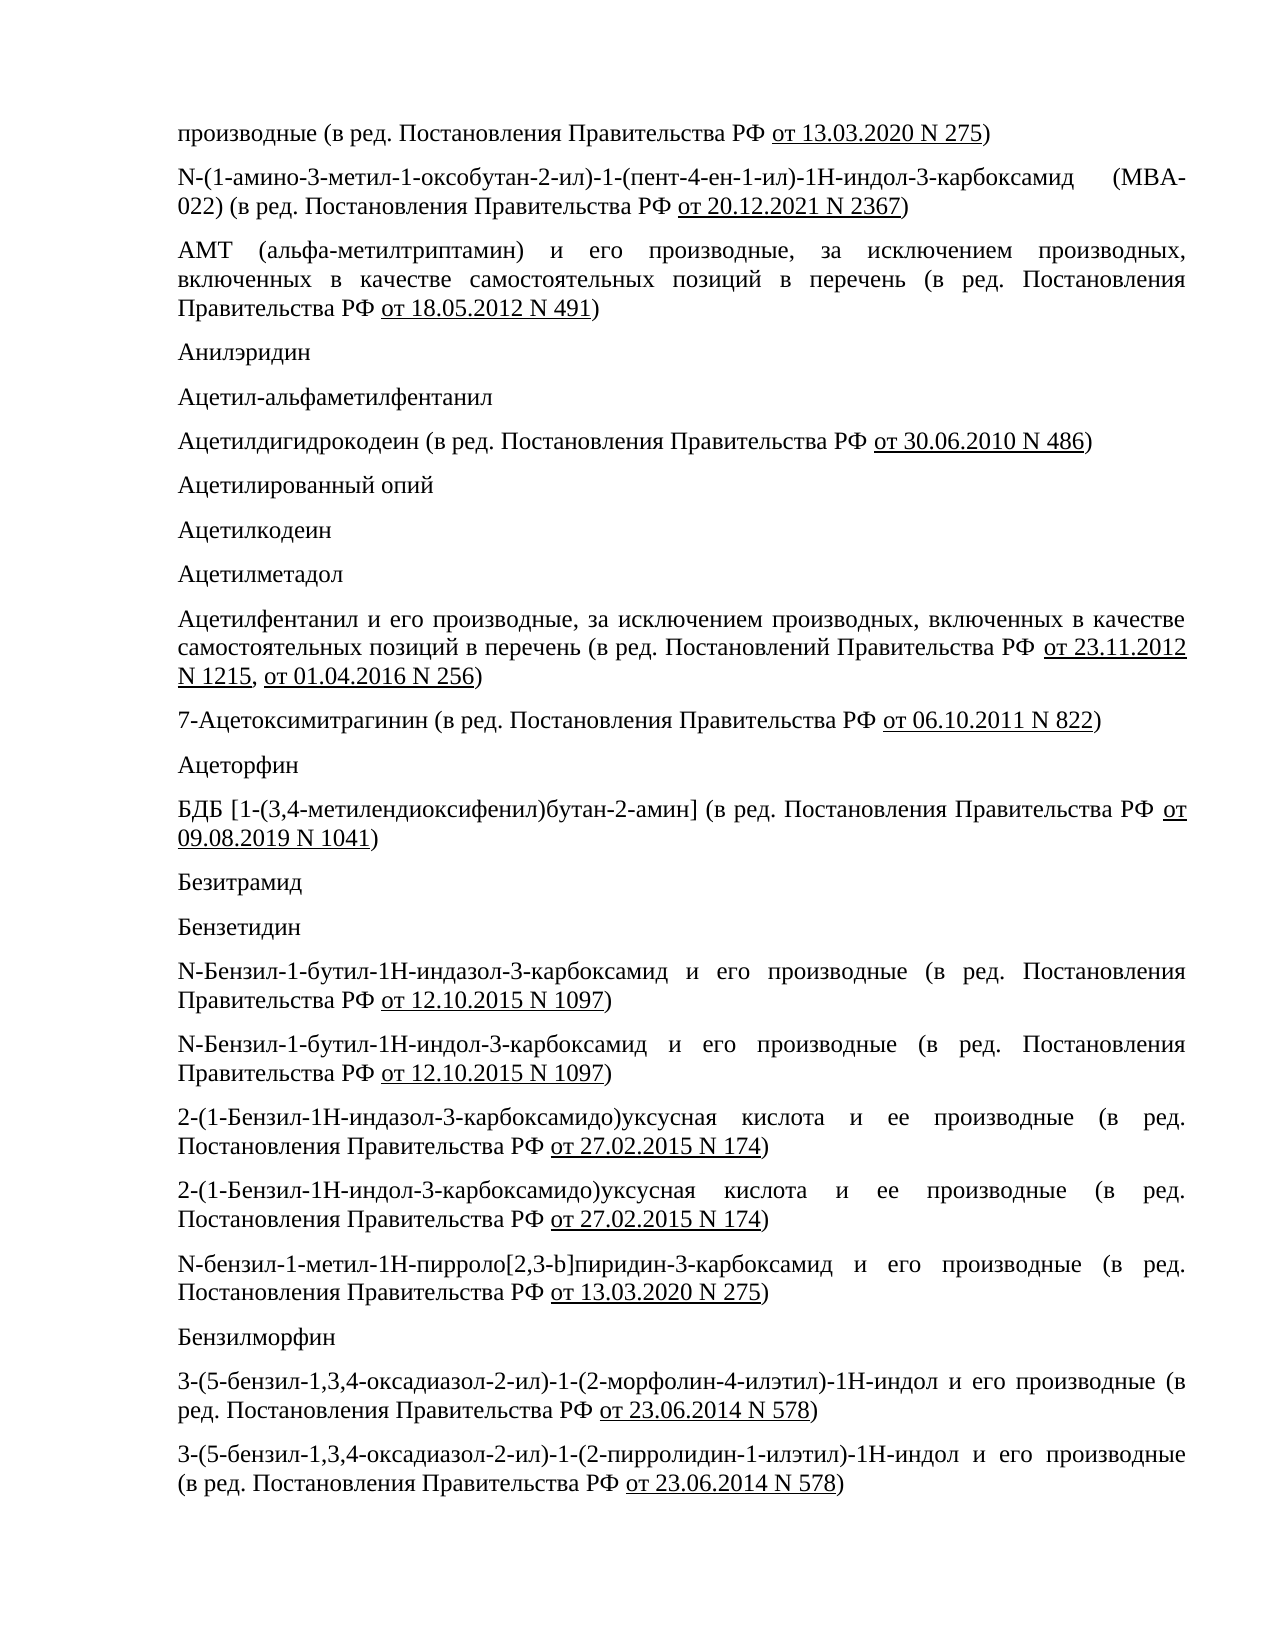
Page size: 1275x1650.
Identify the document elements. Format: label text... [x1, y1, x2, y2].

text Ацеторфин [177, 750, 1186, 779]
text N-(1-амино-3-метил-1-оксобутан-2-ил)-1-(пент-4-ен-1-ил)-1H-индол-3-карбоксамид (MBA-022) (в ред. Постановления Правительства РФ от 20.12.2021 N 2367) [177, 162, 1186, 220]
text Бензилморфин [177, 1322, 1186, 1351]
text Анилэридин [177, 337, 1186, 366]
text 2-(1-Бензил-1H-индол-3-карбоксамидо)уксусная кислота и ее производные (в ред. Постановления Правительства РФ от 27.02.2015 N 174) [177, 1176, 1186, 1233]
text N-бензил-1-метил-1H-пирроло[2,3-b]пиридин-3-карбоксамид и его производные (в ред. Постановления Правительства РФ от 13.03.2020 N 275) [177, 1249, 1186, 1306]
text 7-Ацетоксимитрагинин (в ред. Постановления Правительства РФ от 06.10.2011 N 822) [177, 706, 1186, 734]
text АМТ (альфа-метилтриптамин) и его производные, за исключением производных, включенных в качестве самостоятельных позиций в перечень (в ред. Постановления Правительства РФ от 18.05.2012 N 491) [177, 236, 1186, 322]
text Ацетил-альфаметилфентанил [177, 382, 1186, 411]
text Ацетилметадол [177, 559, 1186, 588]
text 3-(5-бензил-1,3,4-оксадиазол-2-ил)-1-(2-морфолин-4-илэтил)-1H-индол и его производные (в ред. Постановления Правительства РФ от 23.06.2014 N 578) [177, 1366, 1186, 1424]
text Ацетилированный опий [177, 471, 1186, 499]
text Ацетилфентанил и его производные, за исключением производных, включенных в качестве самостоятельных позиций в перечень (в ред. Постановлений Правительства РФ от 23.11.2012 N 1215, от 01.04.2016 N 256) [177, 604, 1186, 690]
text Ацетилдигидрокодеин (в ред. Постановления Правительства РФ от 30.06.2010 N 486) [177, 426, 1186, 455]
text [177, 118, 1186, 147]
text Безитрамид [177, 867, 1186, 896]
text N-Бензил-1-бутил-1H-индазол-3-карбоксамид и его производные (в ред. Постановления Правительства РФ от 12.10.2015 N 1097) [177, 956, 1186, 1014]
text Ацетилкодеин [177, 515, 1186, 544]
text 2-(1-Бензил-1H-индазол-3-карбоксамидо)уксусная кислота и ее производные (в ред. Постановления Правительства РФ от 27.02.2015 N 174) [177, 1102, 1186, 1160]
text Бензетидин [177, 912, 1186, 941]
text 3-(5-бензил-1,3,4-оксадиазол-2-ил)-1-(2-пирролидин-1-илэтил)-1H-индол и его производные (в ред. Постановления Правительства РФ от 23.06.2014 N 578) [177, 1439, 1186, 1497]
text БДБ [1-(3,4-метилендиоксифенил)бутан-2-амин] (в ред. Постановления Правительства РФ от 09.08.2019 N 1041) [177, 794, 1186, 852]
text N-Бензил-1-бутил-1H-индол-3-карбоксамид и его производные (в ред. Постановления Правительства РФ от 12.10.2015 N 1097) [177, 1029, 1186, 1087]
